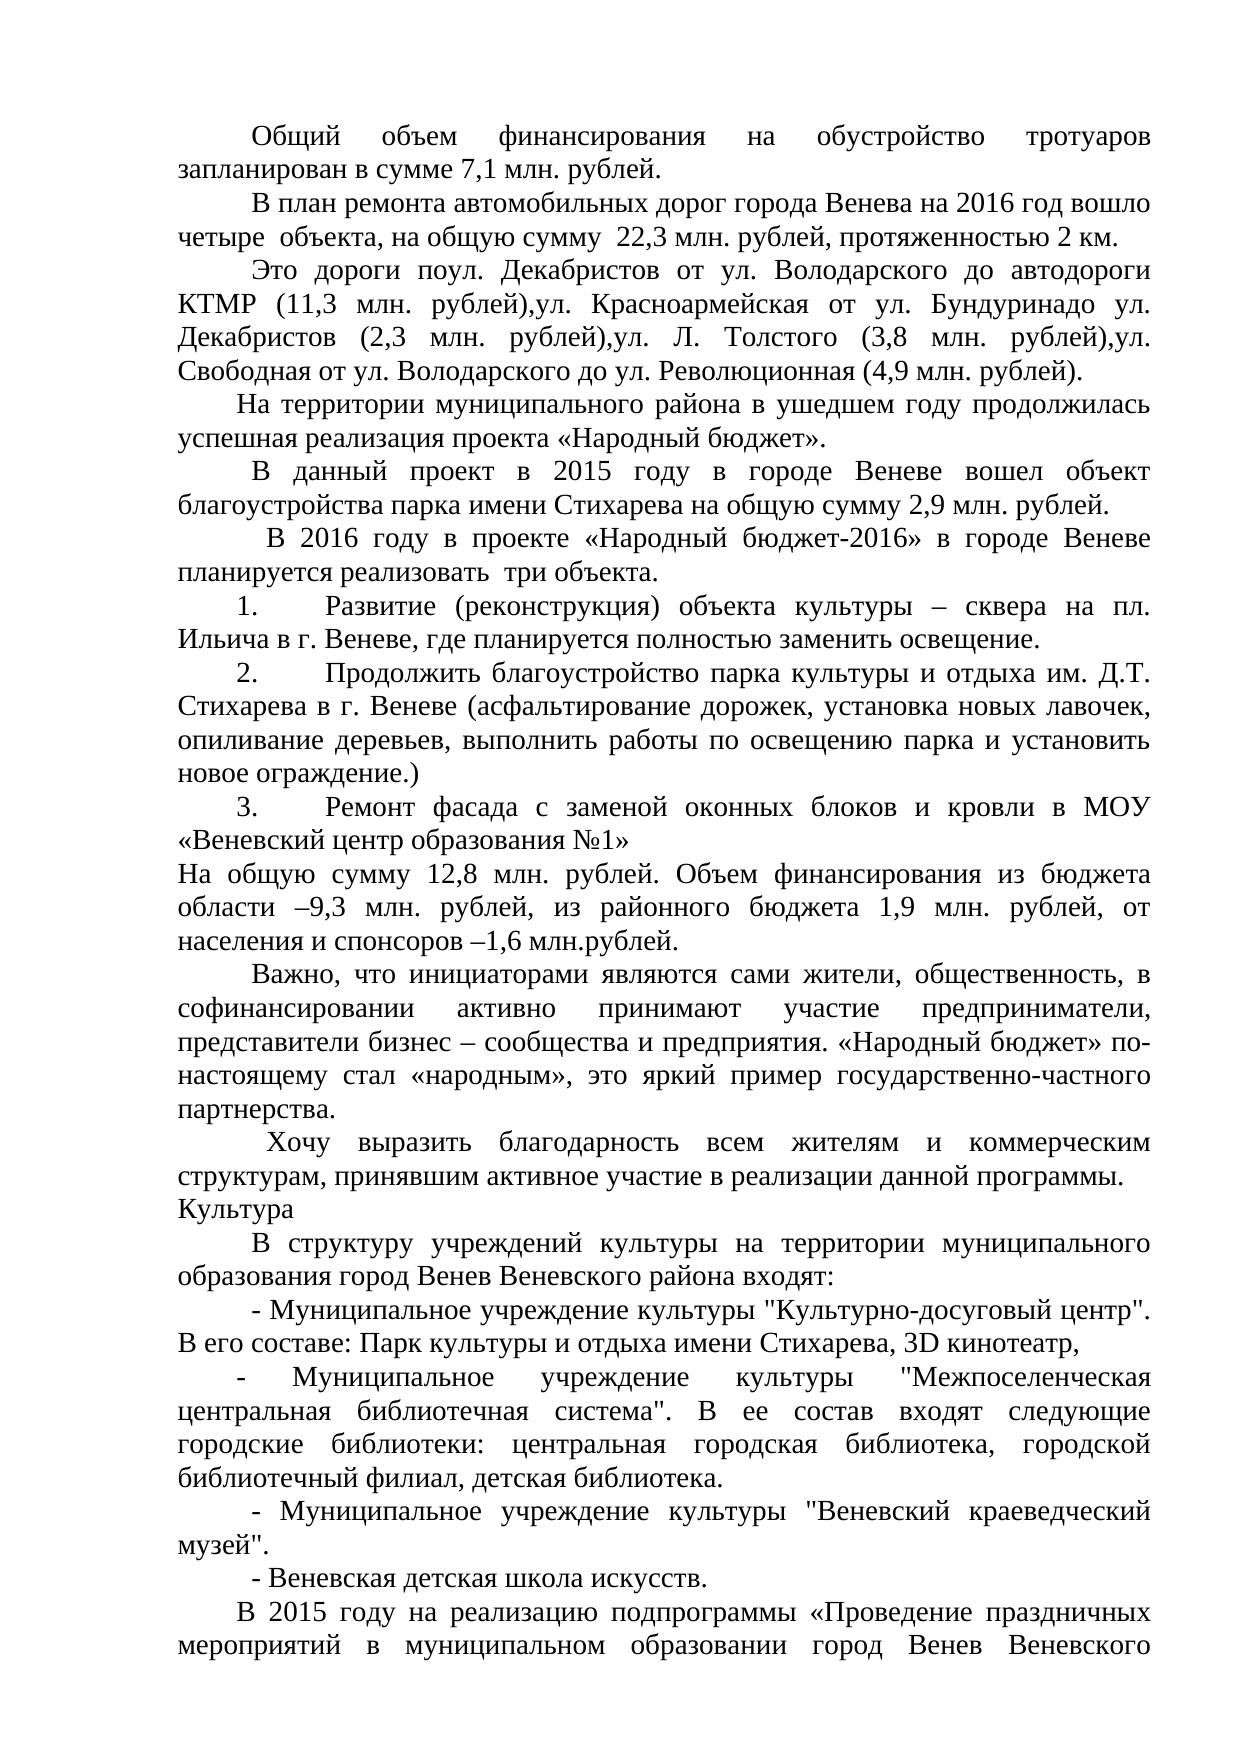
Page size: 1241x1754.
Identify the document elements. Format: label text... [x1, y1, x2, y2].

text - Муниципальное учреждение культуры "Культурно-досуговый центр". В его составе: Парк культуры и отдыха имени Стихарева, 3D кинотеатр, [177, 1292, 1152, 1359]
text В структуру учреждений культуры на территории муниципального образования город Венев Веневского района входят: [177, 1225, 1152, 1292]
text Хочу выразить благодарность всем жителям и коммерческим структурам, принявшим активное участие в реализации данной программы. [177, 1124, 1152, 1191]
list Продолжить благоустройство парка культуры и отдыха им. Д.Т. Стихарева в г. Веневе (асфальтирование дорожек, установка новых лавочек, опиливание деревьев, выполнить работы по освещению парка и установить новое ограждение.) [177, 655, 1152, 789]
text Культура [177, 1191, 1152, 1225]
list Ремонт фасада с заменой оконных блоков и кровли в МОУ «Веневский центр образования №1» [177, 789, 1152, 856]
text - Веневская детская школа искусств. [177, 1560, 1152, 1594]
text На территории муниципального района в ушедшем году продолжилась успешная реализация проекта «Народный бюджет». [177, 386, 1152, 453]
text На общую сумму 12,8 млн. рублей. Объем финансирования из бюджета области –9,3 млн. рублей, из районного бюджета 1,9 млн. рублей, от населения и спонсоров –1,6 млн.рублей. [177, 856, 1152, 957]
text - Муниципальное учреждение культуры "Веневский краеведческий музей". [177, 1493, 1152, 1560]
text В данный проект в 2015 году в городе Веневе вошел объект благоустройства парка имени Стихарева на общую сумму 2,9 млн. рублей. [177, 453, 1152, 521]
list Развитие (реконструкция) объекта культуры – сквера на пл. Ильича в г. Веневе, где планируется полностью заменить освещение. [177, 588, 1152, 655]
text В 2016 году в проекте «Народный бюджет-2016» в городе Веневе планируется реализовать три объекта. [177, 521, 1152, 588]
text Важно, что инициаторами являются сами жители, общественность, в софинансировании активно принимают участие предприниматели, представители бизнес – сообщества и предприятия. «Народный бюджет» по-настоящему стал «народным», это яркий пример государственно-частного партнерства. [177, 957, 1152, 1124]
text - Муниципальное учреждение культуры "Межпоселенческая центральная библиотечная система". В ее состав входят следующие городские библиотеки: центральная городская библиотека, городской библиотечный филиал, детская библиотека. [177, 1359, 1152, 1493]
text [177, 1594, 1152, 1661]
text Общий объем финансирования на обустройство тротуаров запланирован в сумме 7,1 млн. рублей. [177, 118, 1152, 185]
text Это дороги поул. Декабристов от ул. Володарского до автодороги КТМР (11,3 млн. рублей),ул. Красноармейская от ул. Бундуринадо ул. Декабристов (2,3 млн. рублей),ул. Л. Толстого (3,8 млн. рублей),ул. Свободная от ул. Володарского до ул. Революционная (4,9 млн. рублей). [177, 252, 1152, 386]
text В план ремонта автомобильных дорог города Венева на 2016 год вошло четыре объекта, на общую сумму 22,3 млн. рублей, протяженностью 2 км. [177, 185, 1152, 252]
